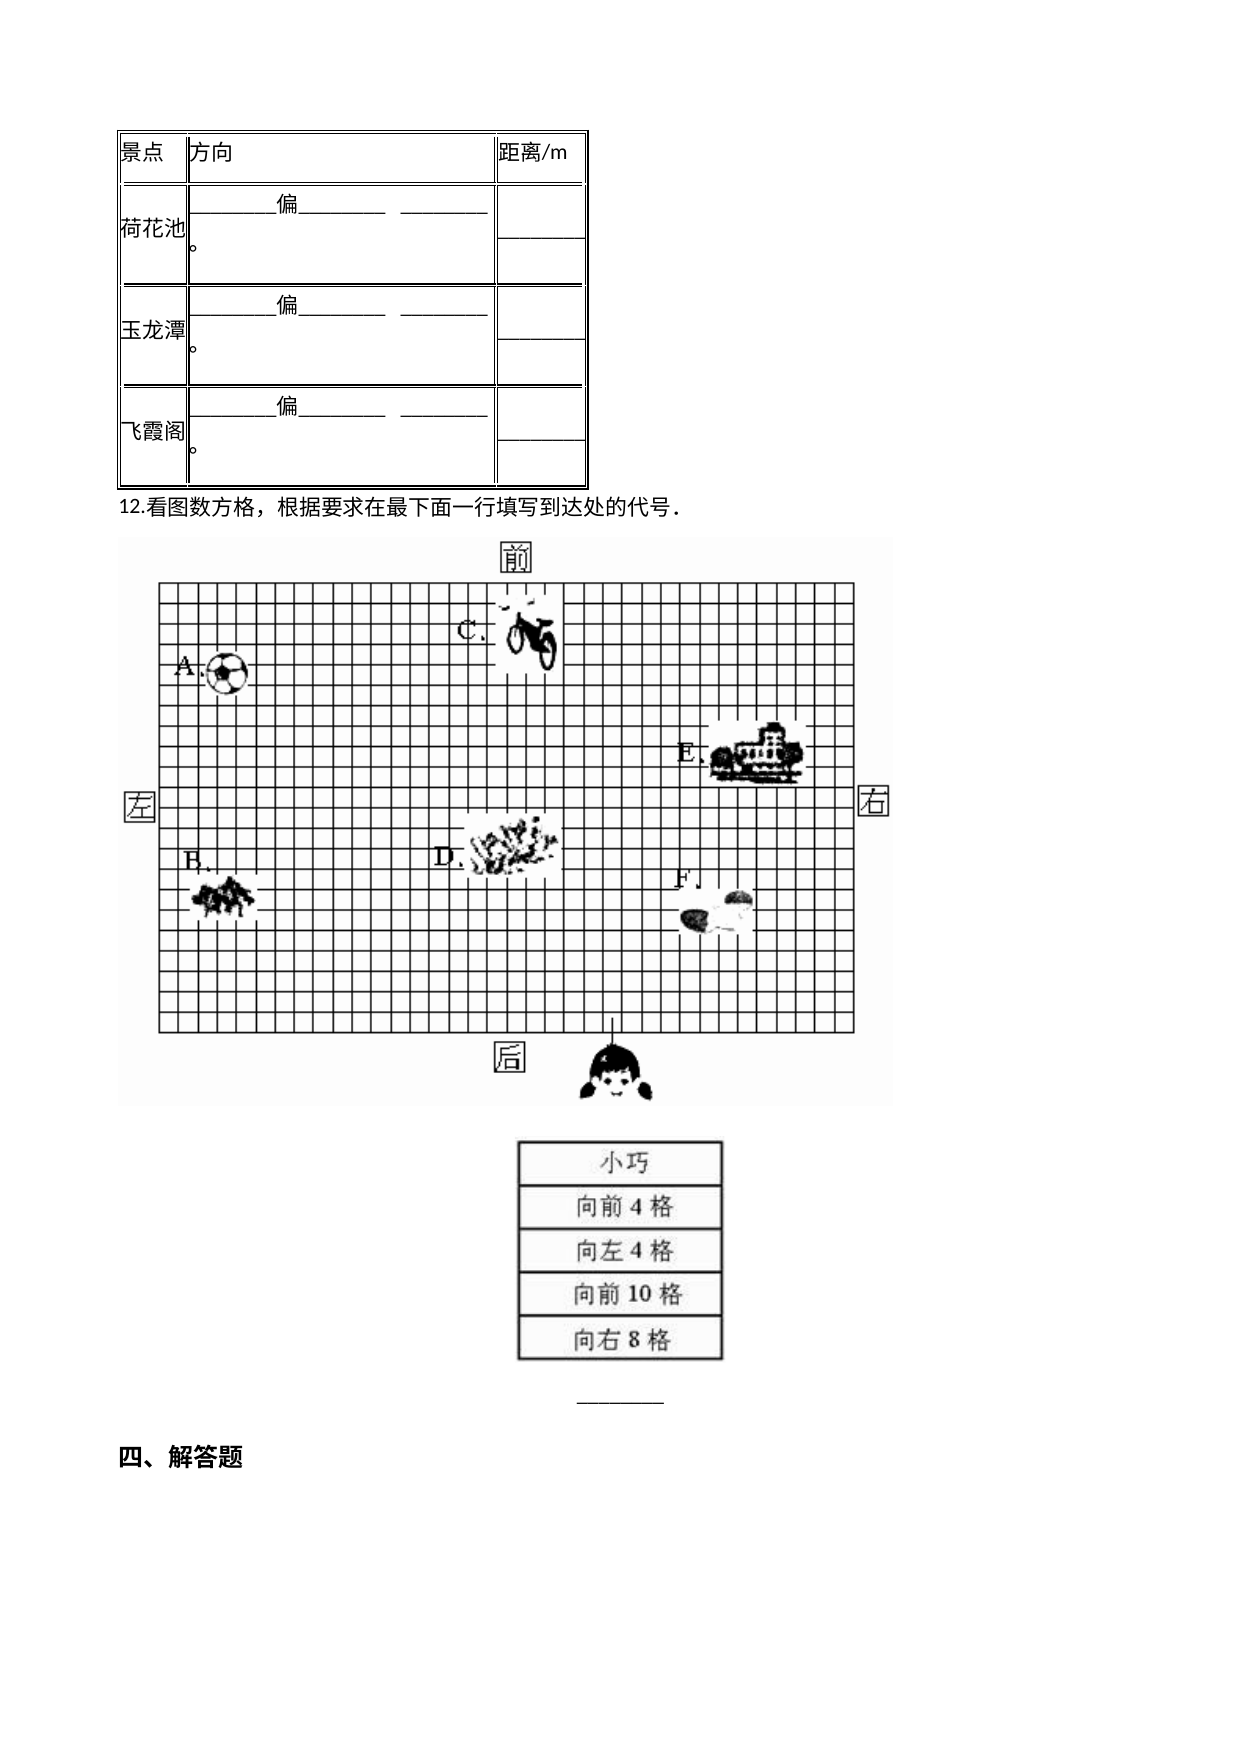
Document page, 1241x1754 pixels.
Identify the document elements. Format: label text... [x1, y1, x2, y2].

table_cell ________ [496, 384, 587, 485]
table_header 方向 [188, 134, 496, 182]
table_cell 飞霞阁 [119, 384, 188, 485]
table_cell ________ [496, 283, 587, 384]
table_cell 荷花池 [119, 182, 188, 283]
table_cell 玉龙潭 [119, 283, 188, 384]
table_cell ________偏________ ________° [188, 388, 496, 485]
table_cell ________ [496, 182, 587, 283]
picture [118, 537, 894, 1106]
text 12.看图数方格，根据要求在最下面一行填写到达处的代号． [118, 489, 1122, 522]
text 四、解答题 [118, 1423, 1122, 1488]
picture [514, 1136, 726, 1363]
text ________ [118, 1377, 1122, 1409]
table_header 距离/m [496, 134, 585, 182]
table_header 景点 [119, 131, 188, 182]
table_cell ________偏________ ________° [190, 186, 494, 283]
table_cell ________偏________ ________° [190, 287, 494, 384]
